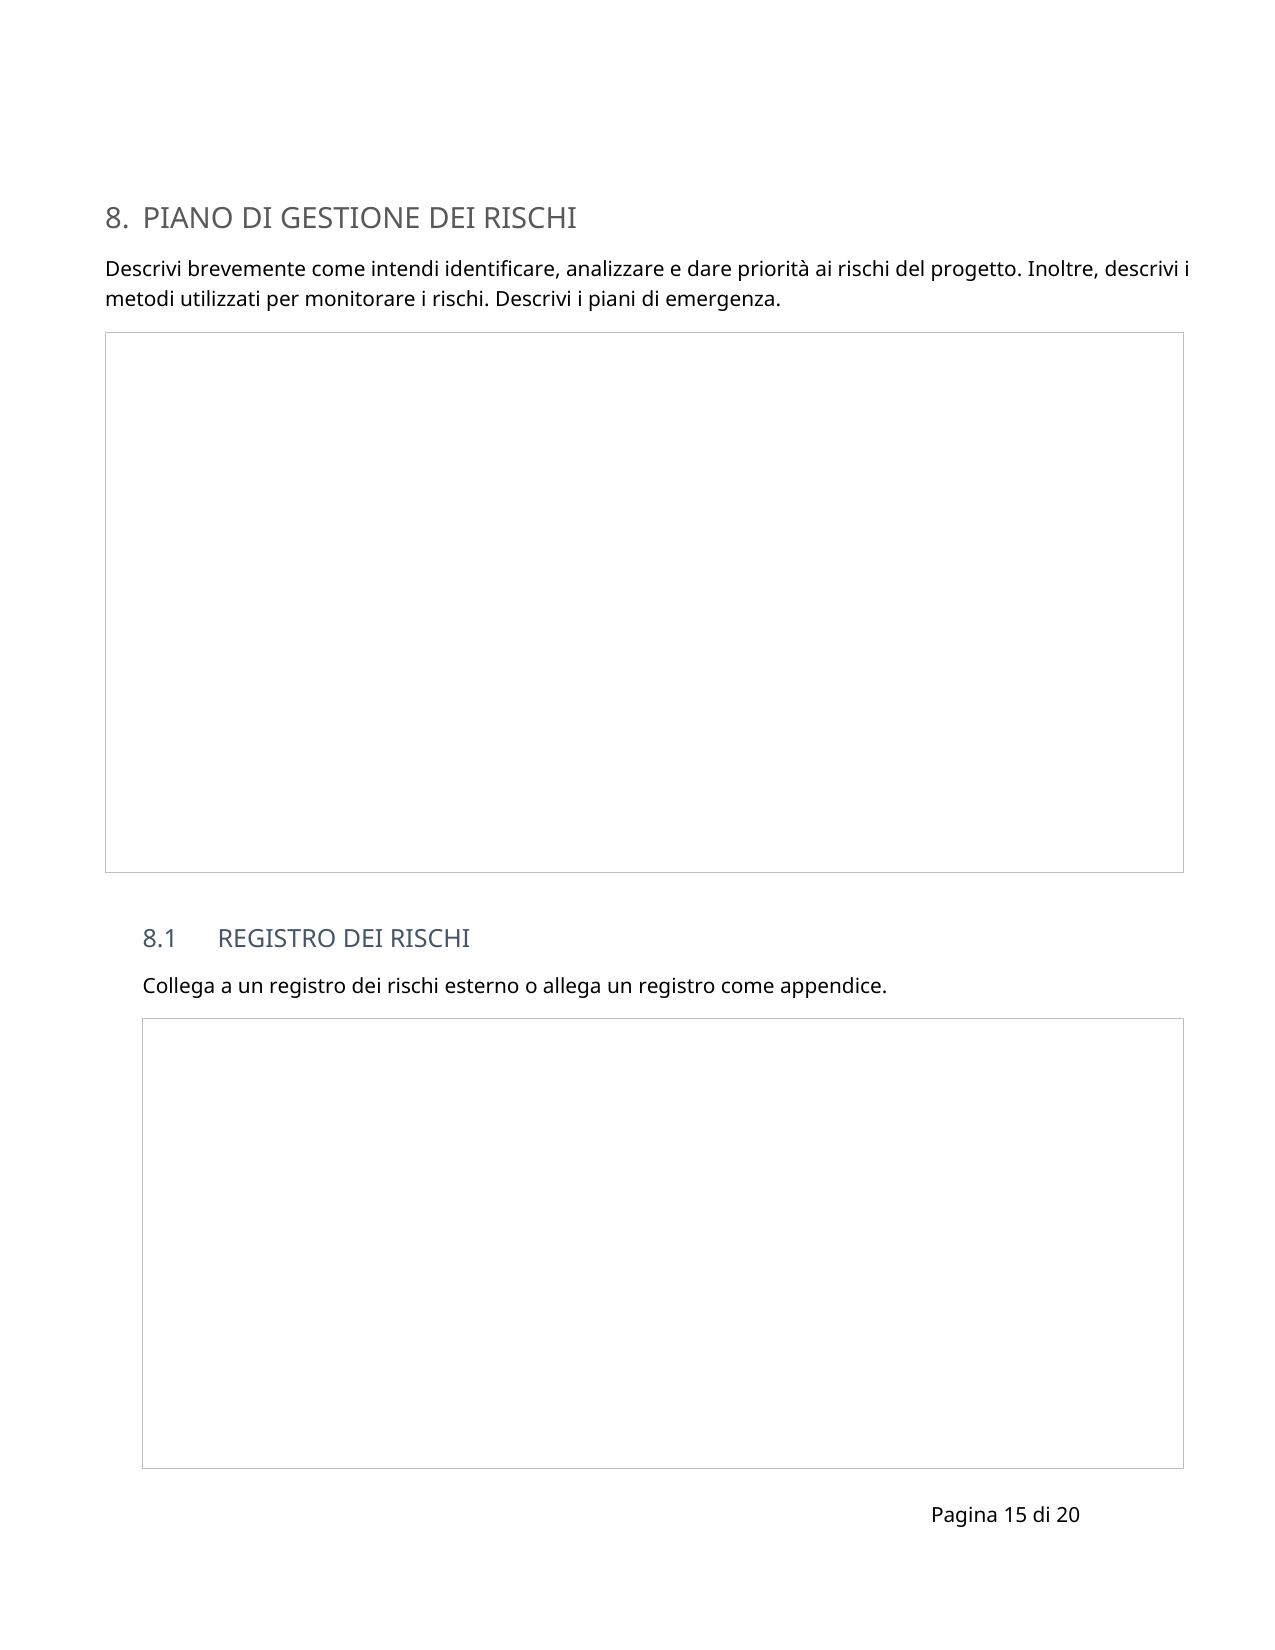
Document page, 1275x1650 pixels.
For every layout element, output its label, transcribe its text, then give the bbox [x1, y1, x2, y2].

text Descrivi brevemente come intendi identificare, analizzare e dare priorità ai rischi del progetto. Inoltre, descrivi i metodi utilizzati per monitorare i rischi. Descrivi i piani di emergenza. [105, 254, 1200, 313]
subtitle PIANO DI GESTIONE DEI RISCHI [105, 198, 1275, 237]
table_header [106, 333, 1183, 872]
table_header [143, 1019, 1183, 1468]
text Collega a un registro dei rischi esterno o allega un registro come appendice. [105, 971, 1200, 999]
subtitle REGISTRO DEI RISCHI [142, 920, 1200, 954]
